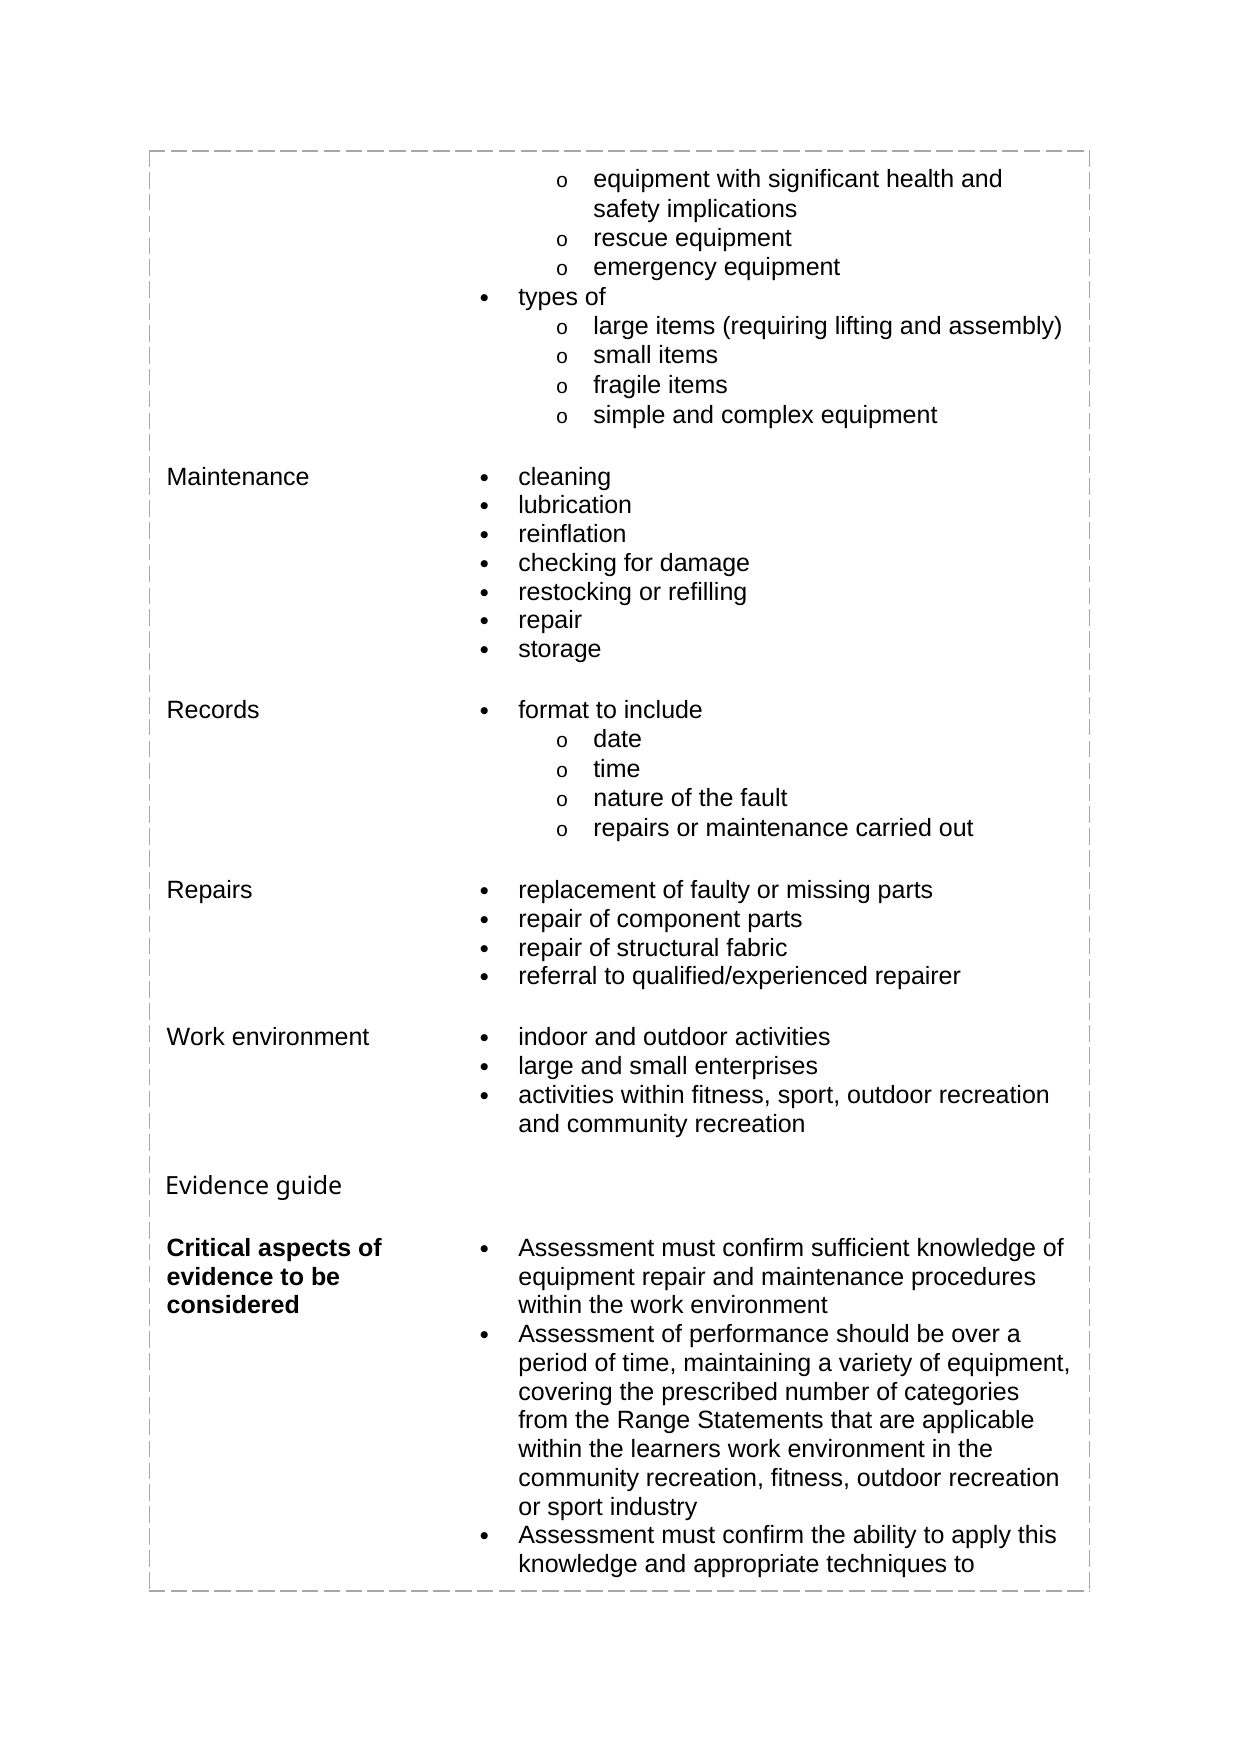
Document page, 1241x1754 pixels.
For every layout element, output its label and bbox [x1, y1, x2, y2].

table_header [149, 150, 1089, 1590]
